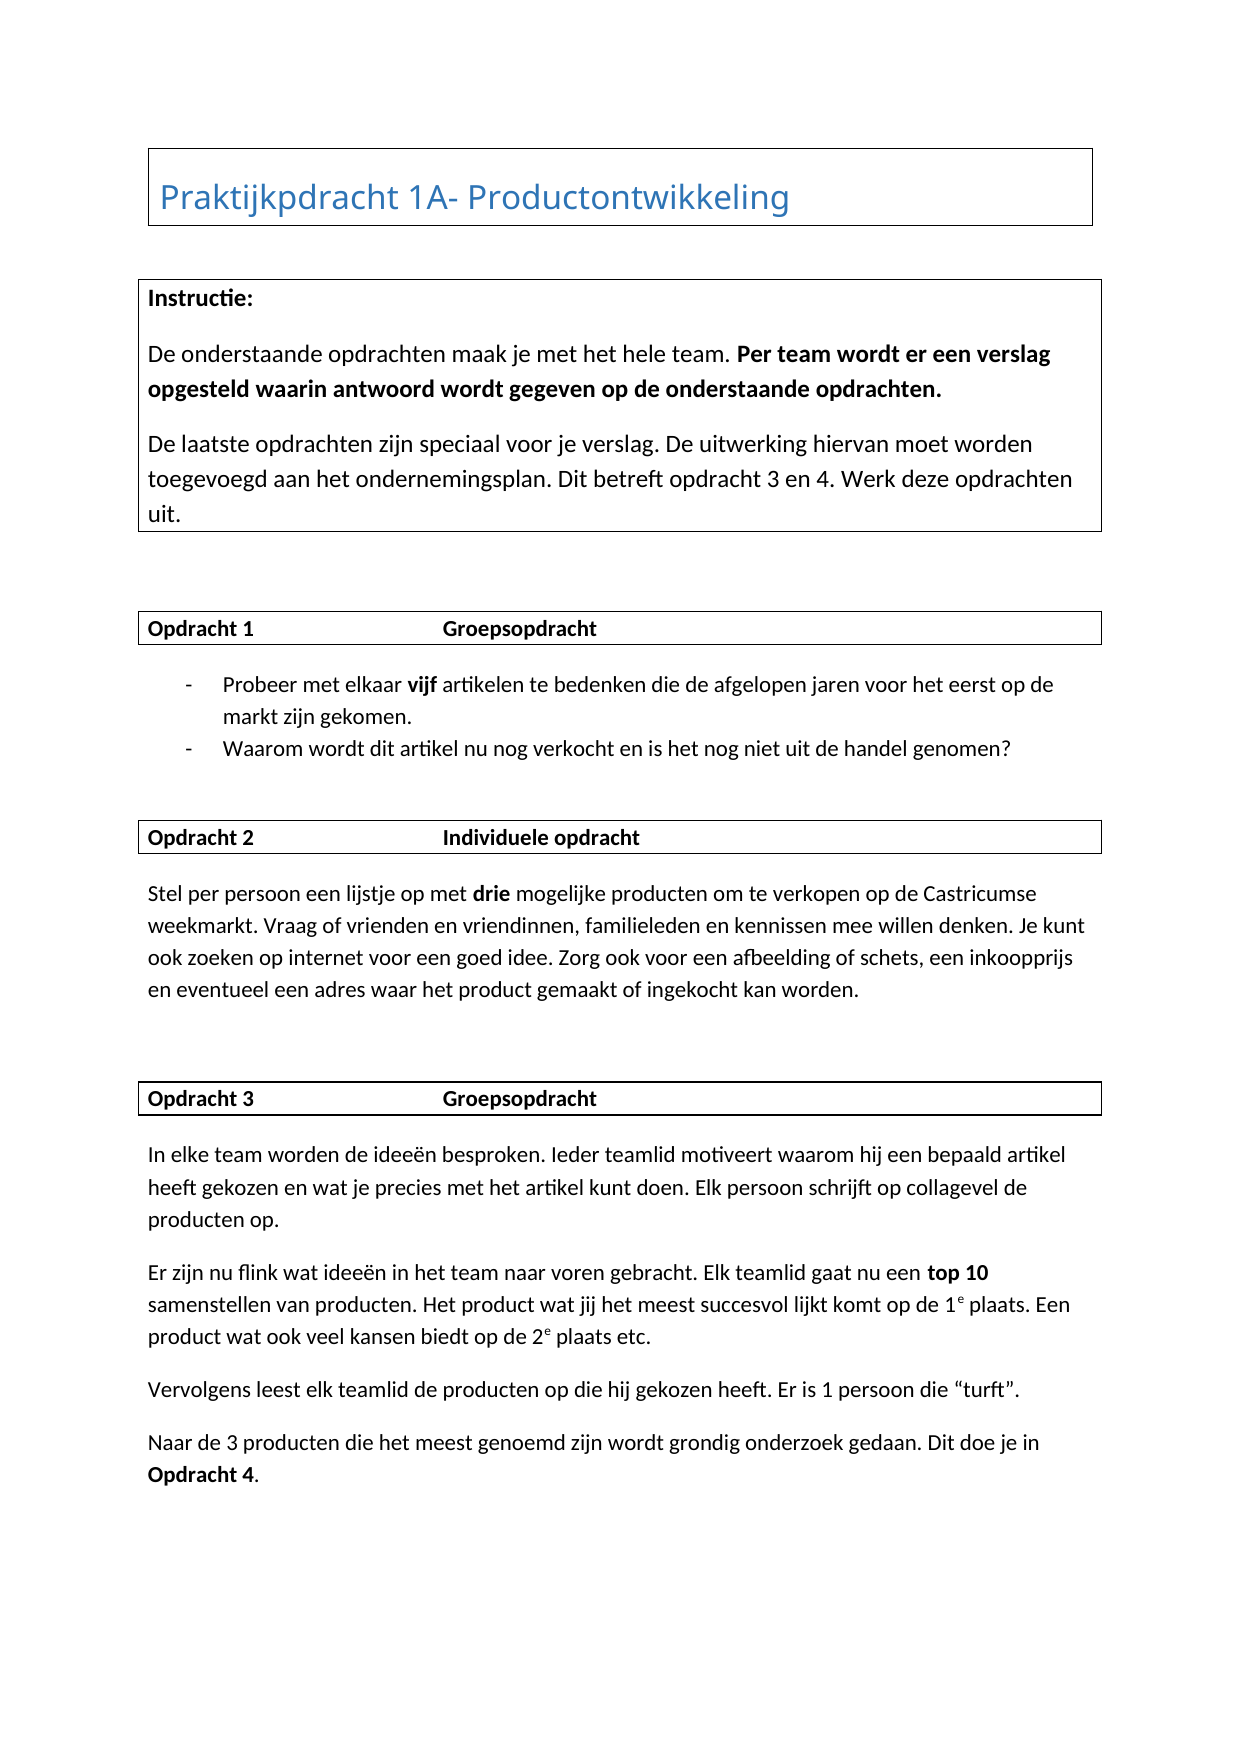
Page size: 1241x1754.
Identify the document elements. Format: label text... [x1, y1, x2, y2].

text Stel per persoon een lijstje op met drie mogelijke producten om te verkopen op de Castricumse weekmarkt. Vraag of vrienden en vriendinnen, familieleden en kennissen mee willen denken. Je kunt ook zoeken op internet voor een goed idee. Zorg ook voor een afbeelding of schets, een inkoopprijs en eventueel een adres waar het product gemaakt of ingekocht kan worden. [148, 879, 1093, 1003]
text De laatste opdrachten zijn speciaal voor je verslag. De uitwerking hiervan moet worden toegevoegd aan het ondernemingsplan. Dit betreft opdracht 3 en 4. Werk deze opdrachten uit. [139, 426, 1101, 531]
text Opdracht 1 Groepsopdracht [139, 612, 1101, 644]
text Naar de 3 producten die het meest genoemd zijn wordt grondig onderzoek gedaan. Dit doe je in Opdracht 4. [148, 1428, 1093, 1489]
text Opdracht 3 Groepsopdracht [139, 1083, 1101, 1114]
list Probeer met elkaar vijf artikelen te bedenken die de afgelopen jaren voor het eerst op de markt zijn gekomen. [185, 670, 1093, 730]
text In elke team worden de ideeën besproken. Ieder teamlid motiveert waarom hij een bepaald artikel heeft gekozen en wat je precies met het artikel kunt doen. Elk persoon schrijft op collagevel de producten op. [148, 1141, 1093, 1233]
text Vervolgens leest elk teamlid de producten op die hij gekozen heeft. Er is 1 persoon die “turft”. [148, 1375, 1093, 1403]
table_header Praktijkpdracht 1A- Productontwikkeling [149, 149, 1092, 225]
list Waarom wordt dit artikel nu nog verkocht en is het nog niet uit de handel genomen? [185, 734, 1093, 794]
text Er zijn nu flink wat ideeën in het team naar voren gebracht. Elk teamlid gaat nu een top 10 samenstellen van producten. Het product wat jij het meest succesvol lijkt komt op de 1e plaats. Een product wat ook veel kansen biedt op de 2e plaats etc. [148, 1258, 1093, 1350]
text De onderstaande opdrachten maak je met het hele team. Per team wordt er een verslag opgesteld waarin antwoord wordt gegeven op de onderstaande opdrachten. [139, 335, 1101, 403]
text Opdracht 2 Individuele opdracht [139, 821, 1101, 853]
text Instructie: [139, 280, 1101, 312]
